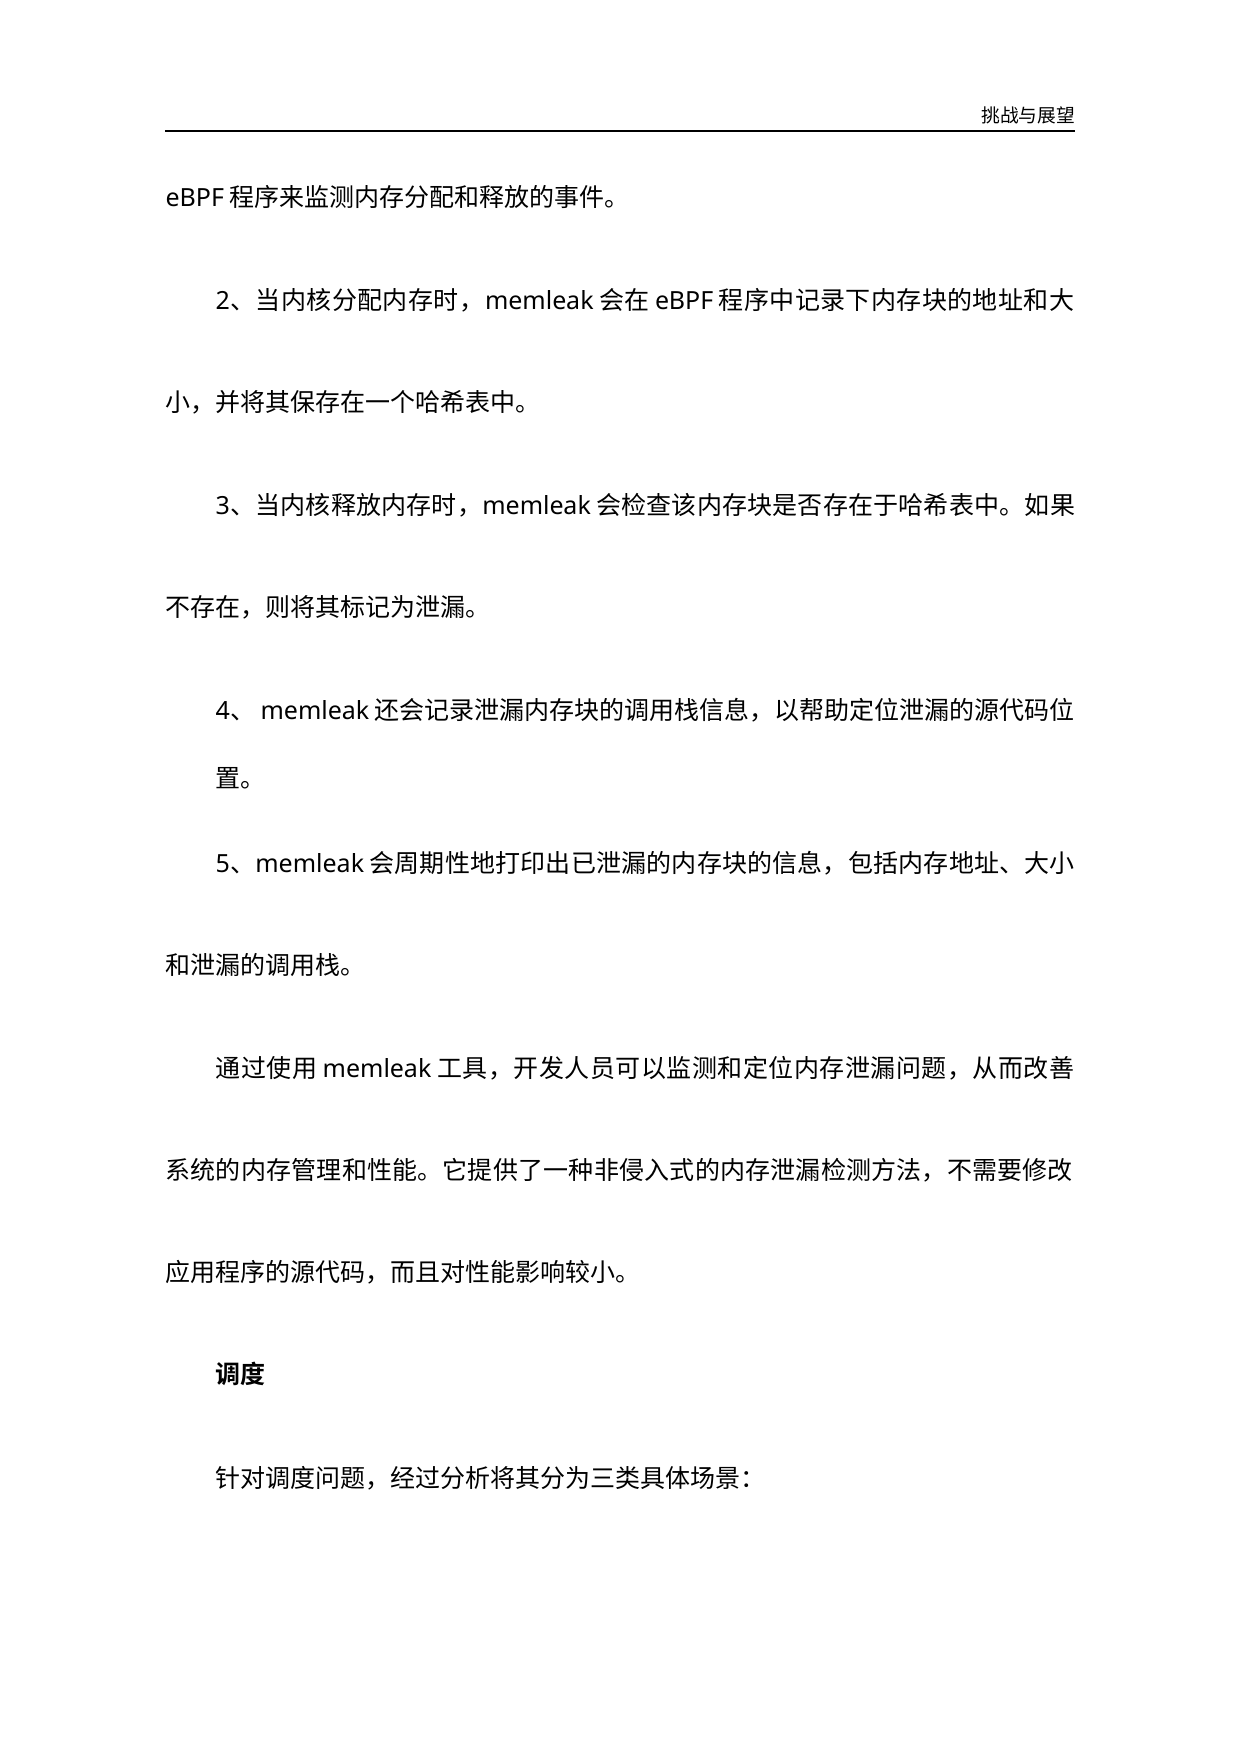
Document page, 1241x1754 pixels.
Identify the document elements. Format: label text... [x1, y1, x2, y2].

text 3、当内核释放内存时，memleak会检查该内存块是否存在于哈希表中。如果不存在，则将其标记为泄漏。 [165, 470, 1075, 639]
text 5、memleak会周期性地打印出已泄漏的内存块的信息，包括内存地址、大小和泄漏的调用栈。 [165, 827, 1075, 997]
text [165, 162, 1075, 230]
text 2、当内核分配内存时，memleak会在eBPF程序中记录下内存块的地址和大小，并将其保存在一个哈希表中。 [165, 265, 1075, 435]
text 针对调度问题，经过分析将其分为三类具体场景： [165, 1442, 1075, 1510]
text 通过使用memleak工具，开发人员可以监测和定位内存泄漏问题，从而改善系统的内存管理和性能。它提供了一种非侵入式的内存泄漏检测方法，不需要修改应用程序的源代码，而且对性能影响较小。 [165, 1032, 1075, 1304]
text 4、 memleak还会记录泄漏内存块的调用栈信息，以帮助定位泄漏的源代码位置。 [215, 675, 1075, 811]
text 调度 [165, 1339, 1075, 1407]
